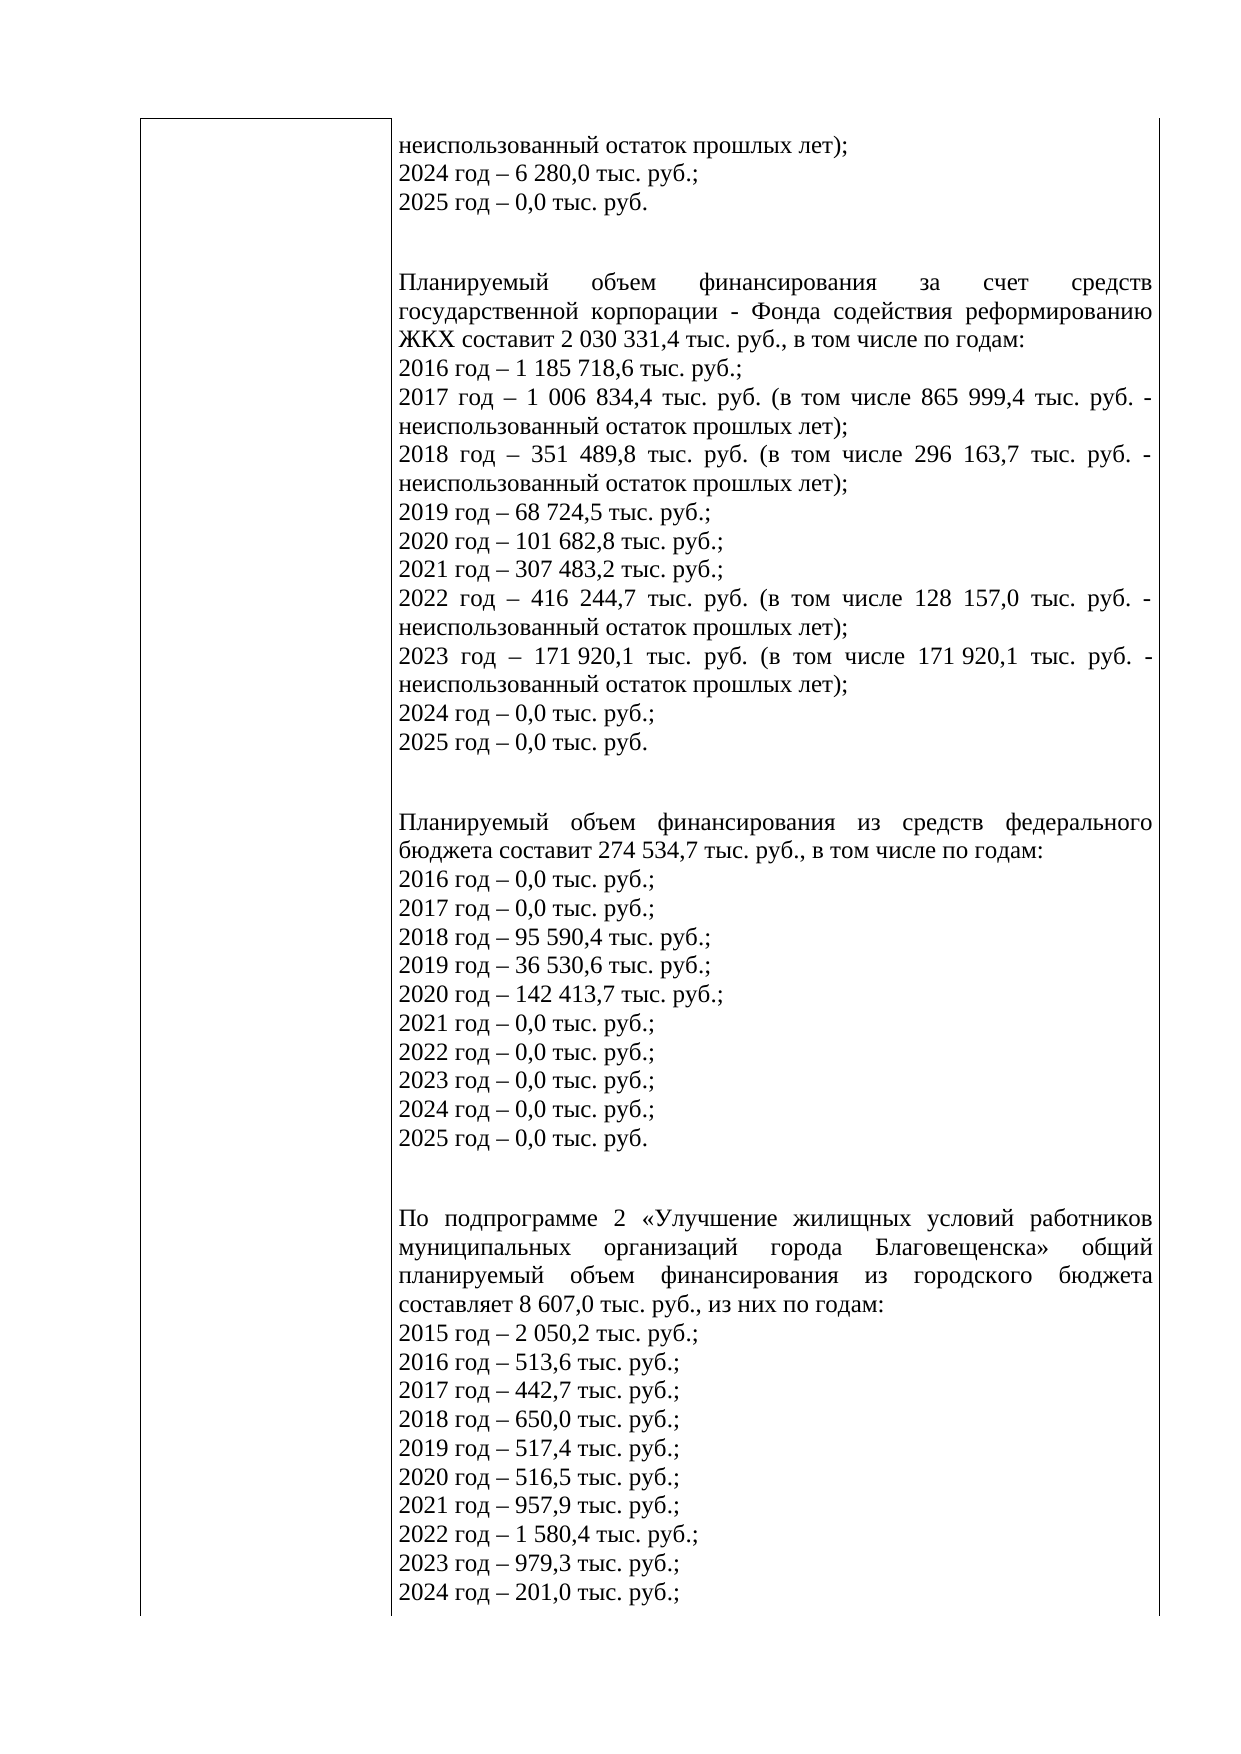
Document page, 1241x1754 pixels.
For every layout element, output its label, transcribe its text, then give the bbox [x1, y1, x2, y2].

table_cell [392, 118, 1159, 255]
table_cell Планируемый объем финансирования из средств федерального бюджета составит 274 534,7 тыс. руб., в том числе по годам: 2016 год – 0,0 тыс. руб.; 2017 год – 0,0 тыс. руб.; 2018 год – 95 590,4 тыс. руб.; 2019 год – 36 530,6 тыс. руб.; 2020 год – 142 413,7 тыс. руб.; 2021 год – 0,0 тыс. руб.; 2022 год – 0,0 тыс. руб.; 2023 год – 0,0 тыс. руб.; 2024 год – 0,0 тыс. руб.; 2025 год – 0,0 тыс. руб. [392, 795, 1159, 1191]
table_cell Планируемый объем финансирования за счет средств государственной корпорации - Фонда содействия реформированию ЖКХ составит 2 030 331,4 тыс. руб., в том числе по годам: 2016 год – 1 185 718,6 тыс. руб.; 2017 год – 1 006 834,4 тыс. руб. (в том числе 865 999,4 тыс. руб. - неиспользованный остаток прошлых лет); 2018 год – 351 489,8 тыс. руб. (в том числе 296 163,7 тыс. руб. - неиспользованный остаток прошлых лет); 2019 год – 68 724,5 тыс. руб.; 2020 год – 101 682,8 тыс. руб.; 2021 год – 307 483,2 тыс. руб.; 2022 год – 416 244,7 тыс. руб. (в том числе 128 157,0 тыс. руб. - неиспользованный остаток прошлых лет); 2023 год – 171 920,1 тыс. руб. (в том числе 171 920,1 тыс. руб. - неиспользованный остаток прошлых лет); 2024 год – 0,0 тыс. руб.; 2025 год – 0,0 тыс. руб. [392, 255, 1159, 795]
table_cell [392, 1191, 1159, 1616]
